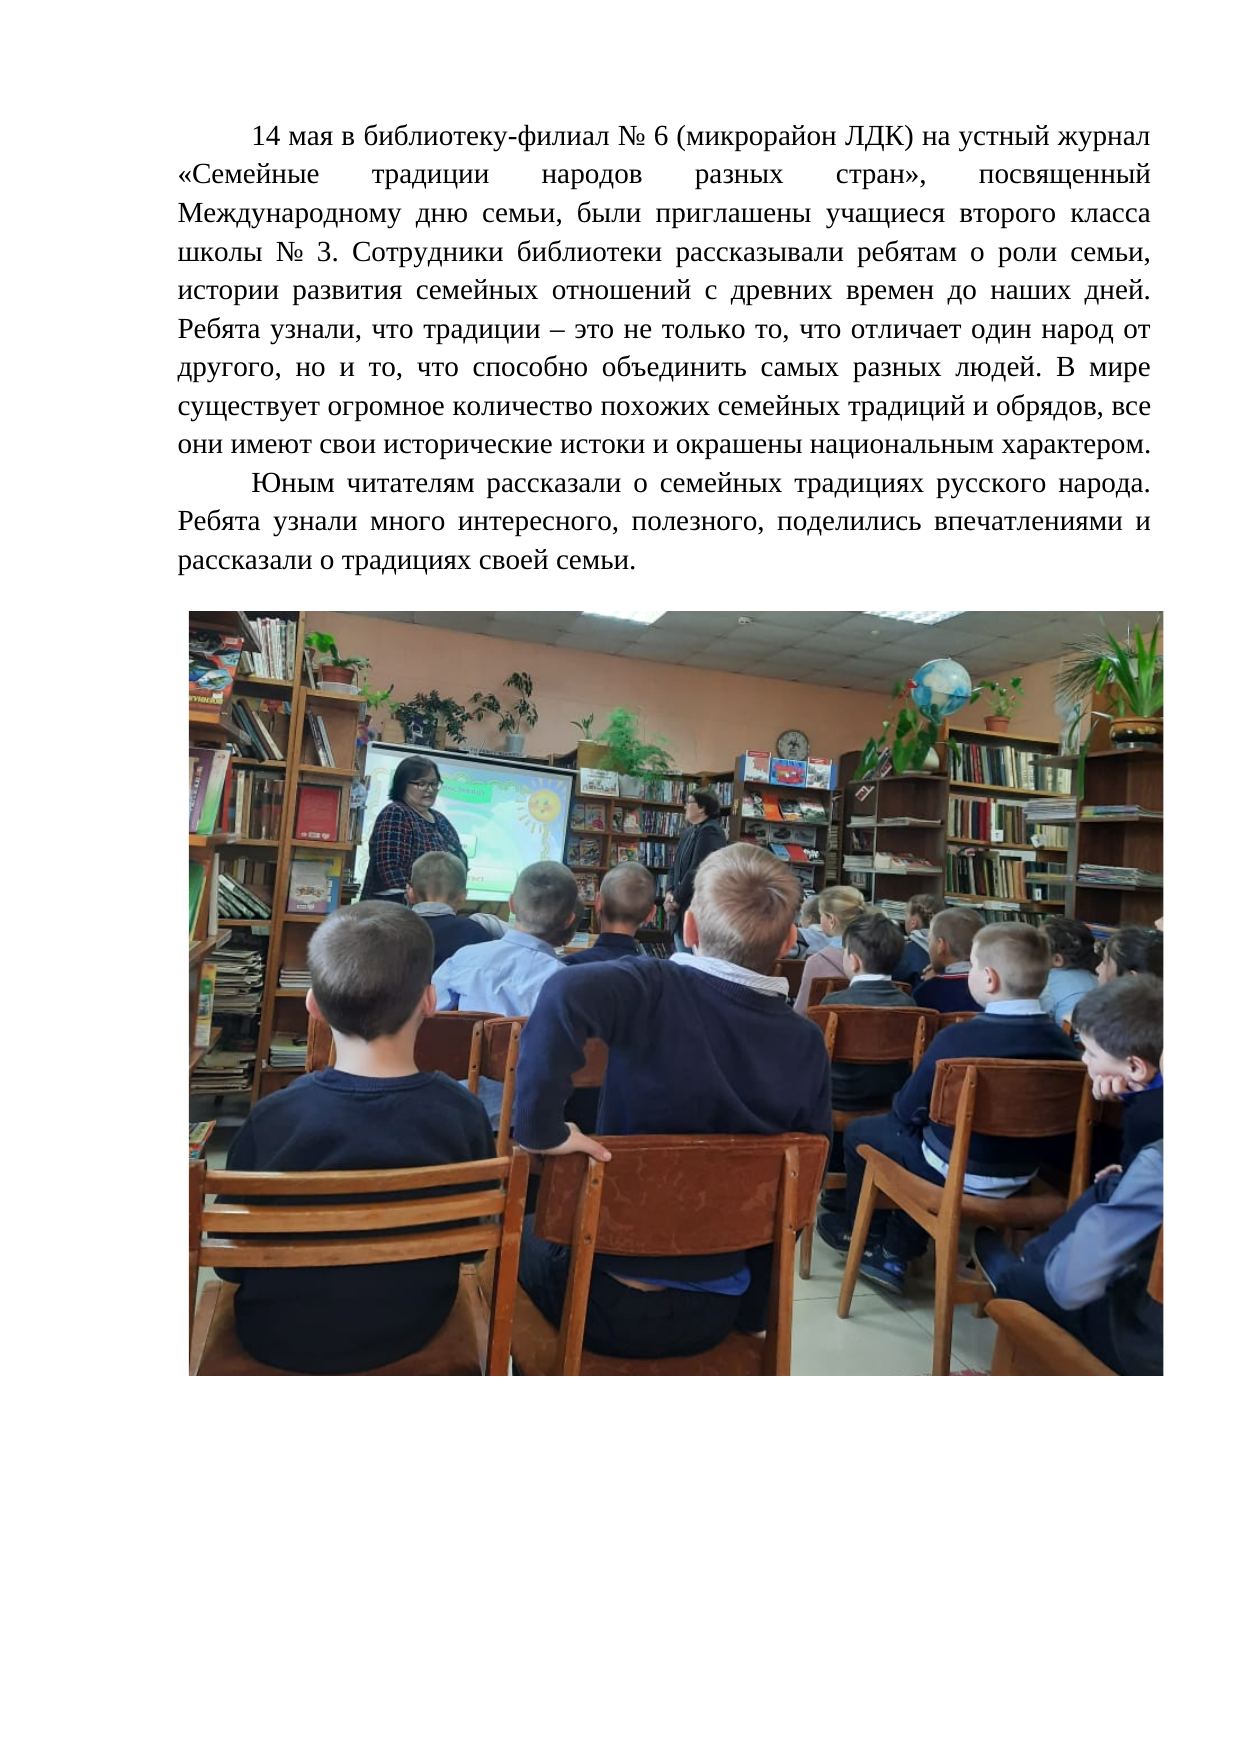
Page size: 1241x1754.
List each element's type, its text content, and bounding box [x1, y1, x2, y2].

text 14 мая в библиотеку-филиал № 6 (микрорайон ЛДК) на устный журнал «Семейные традиции народов разных стран», посвященный Международному дню семьи, были приглашены учащиеся второго класса школы № 3. Сотрудники библиотеки рассказывали ребятам о роли семьи, истории развития семейных отношений с древних времен до наших дней. Ребята узнали, что традиции – это не только то, что отличает один народ от другого, но и то, что способно объединить самых разных людей. В мире существует огромное количество похожих семейных традиций и обрядов, все они имеют свои исторические истоки и окрашены национальным характером. [177, 118, 1152, 460]
picture [188, 611, 1164, 1376]
text Юным читателям рассказали о семейных традициях русского народа. Ребята узнали много интересного, полезного, поделились впечатлениями и рассказали о традициях своей семьи. [177, 465, 1152, 576]
